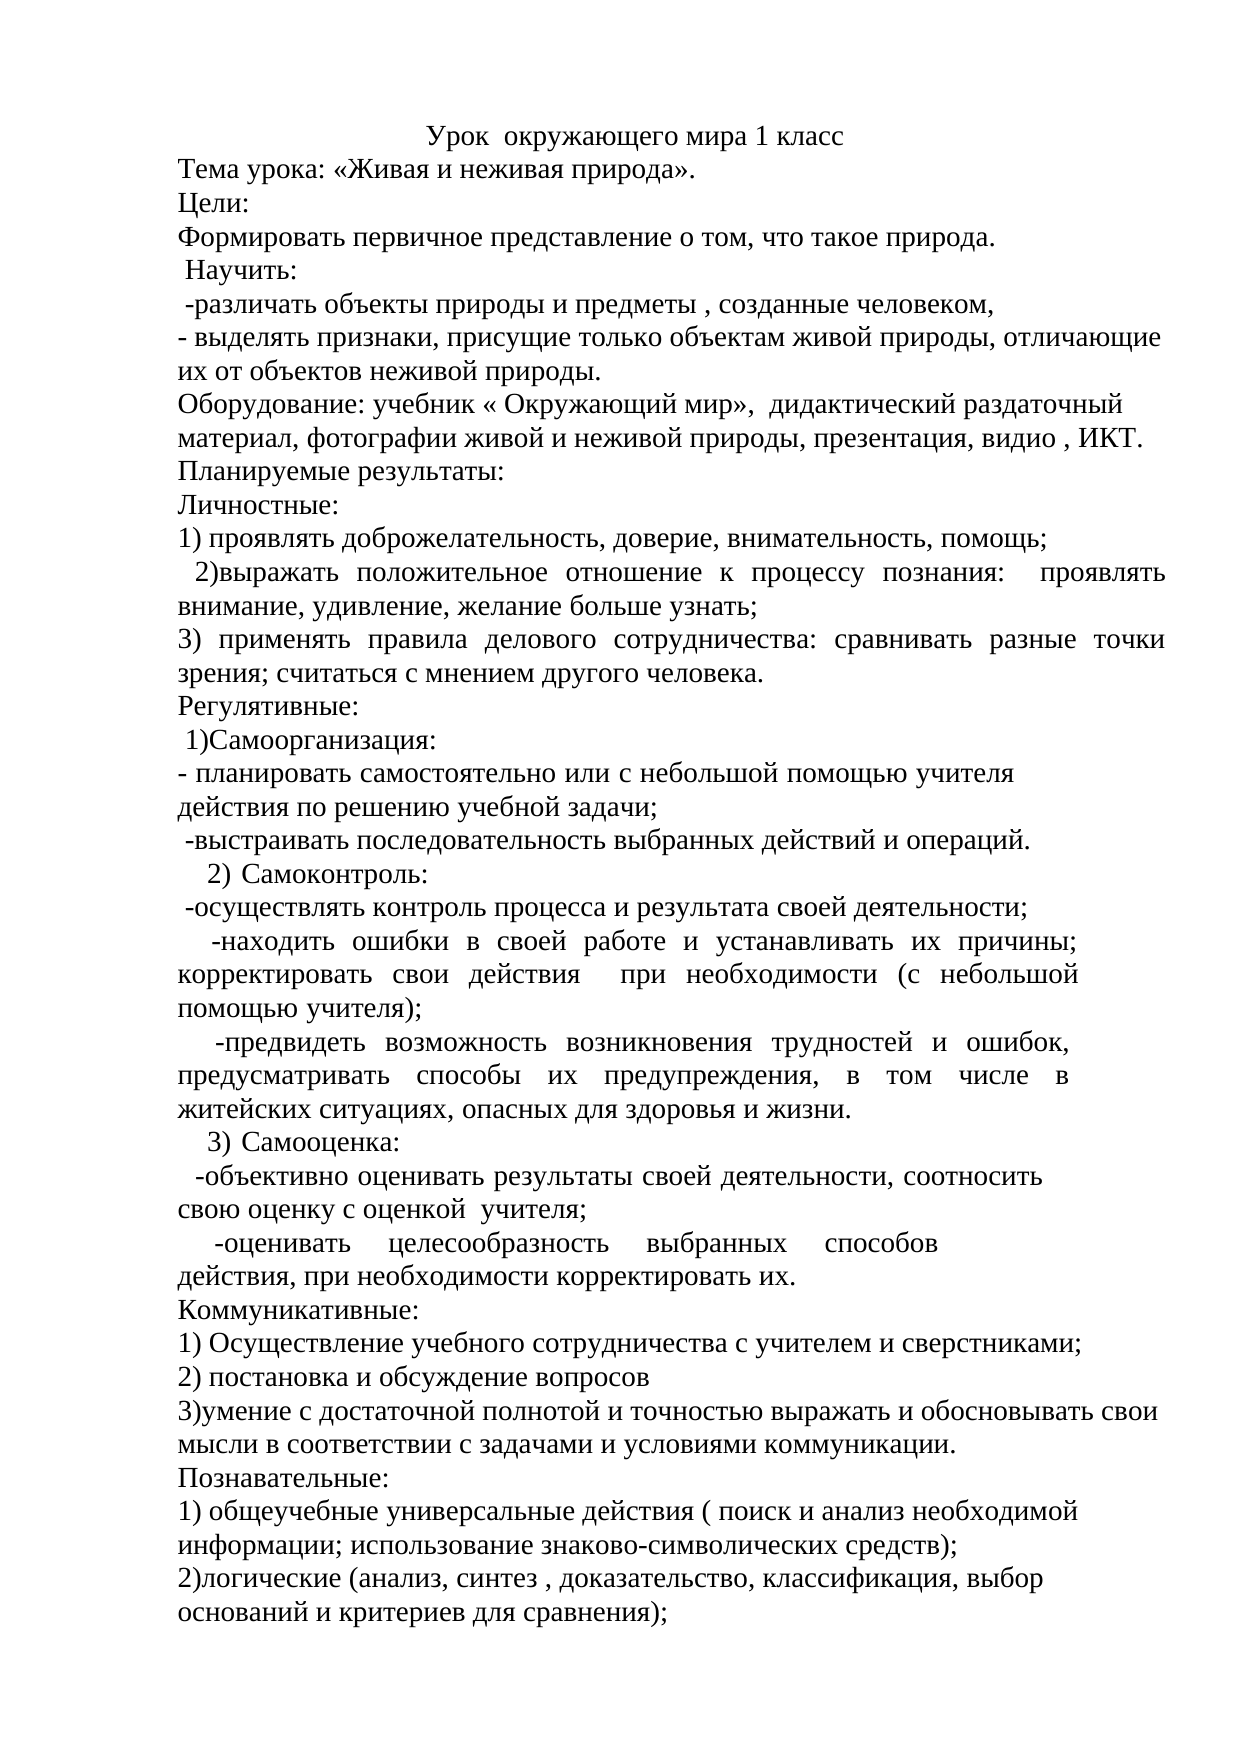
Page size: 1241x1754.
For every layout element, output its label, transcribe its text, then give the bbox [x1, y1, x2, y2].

text Научить: [177, 252, 1167, 286]
text Формировать первичное представление о том, что такое природа. [177, 219, 1167, 252]
text 1)Самоорганизация: [177, 722, 1167, 755]
text Коммуникативные: [177, 1292, 1167, 1326]
text 1) Осуществление учебного сотрудничества с учителем и сверстниками; [177, 1326, 1167, 1359]
text - планировать самостоятельно или с небольшой помощью учителя действия по решению учебной задачи; [177, 755, 1015, 822]
text Познавательные: [177, 1460, 1167, 1493]
text -объективно оценивать результаты своей деятельности, соотносить свою оценку с оценкой учителя; [177, 1158, 1043, 1225]
text Регулятивные: [177, 688, 1167, 722]
text Цели: [177, 185, 1167, 219]
text - выделять признаки, присущие только объектам живой природы, отличающие их от объектов неживой природы. [177, 319, 1167, 386]
text -осуществлять контроль процесса и результата своей деятельности; [177, 889, 1167, 923]
text 3) применять правила делового сотрудничества: сравнивать разные точки зрения; считаться с мнением другого человека. [177, 621, 1167, 688]
list Самооценка: [207, 1124, 1167, 1158]
text 2) постановка и обсуждение вопросов [177, 1359, 1167, 1393]
text -различать объекты природы и предметы , созданные человеком, [177, 286, 1167, 319]
text -предвидеть возможность возникновения трудностей и ошибок, предусматривать способы их предупреждения, в том числе в житейских ситуациях, опасных для здоровья и жизни. [177, 1024, 1069, 1124]
text Урок окружающего мира 1 класс [177, 118, 1167, 152]
text -оценивать целесообразность выбранных способов действия, при необходимости корректировать их. [177, 1225, 938, 1292]
text Планируемые результаты: [177, 453, 1167, 487]
text Личностные: [177, 487, 1167, 521]
list Самоконтроль: [207, 856, 1167, 889]
text Тема урока: «Живая и неживая природа». [177, 152, 1167, 185]
text Оборудование: учебник « Окружающий мир», дидактический раздаточный материал, фотографии живой и неживой природы, презентация, видио , ИКТ. [177, 386, 1167, 453]
text 2)выражать положительное отношение к процессу познания: проявлять внимание, удивление, желание больше узнать; [177, 554, 1167, 621]
text 1) общеучебные универсальные действия ( поиск и анализ необходимой информации; использование знаково-символических средств); [177, 1493, 1167, 1560]
text -выстраивать последовательность выбранных действий и операций. [177, 822, 1167, 856]
text -находить ошибки в своей работе и устанавливать их причины; корректировать свои действия при необходимости (с небольшой помощью учителя); [177, 923, 1078, 1024]
text 1) проявлять доброжелательность, доверие, внимательность, помощь; [177, 521, 1167, 554]
text 3)умение с достаточной полнотой и точностью выражать и обосновывать свои мысли в соответствии с задачами и условиями коммуникации. [177, 1393, 1167, 1460]
text 2)логические (анализ, синтез , доказательство, классификация, выбор оснований и критериев для сравнения); [177, 1560, 1167, 1627]
